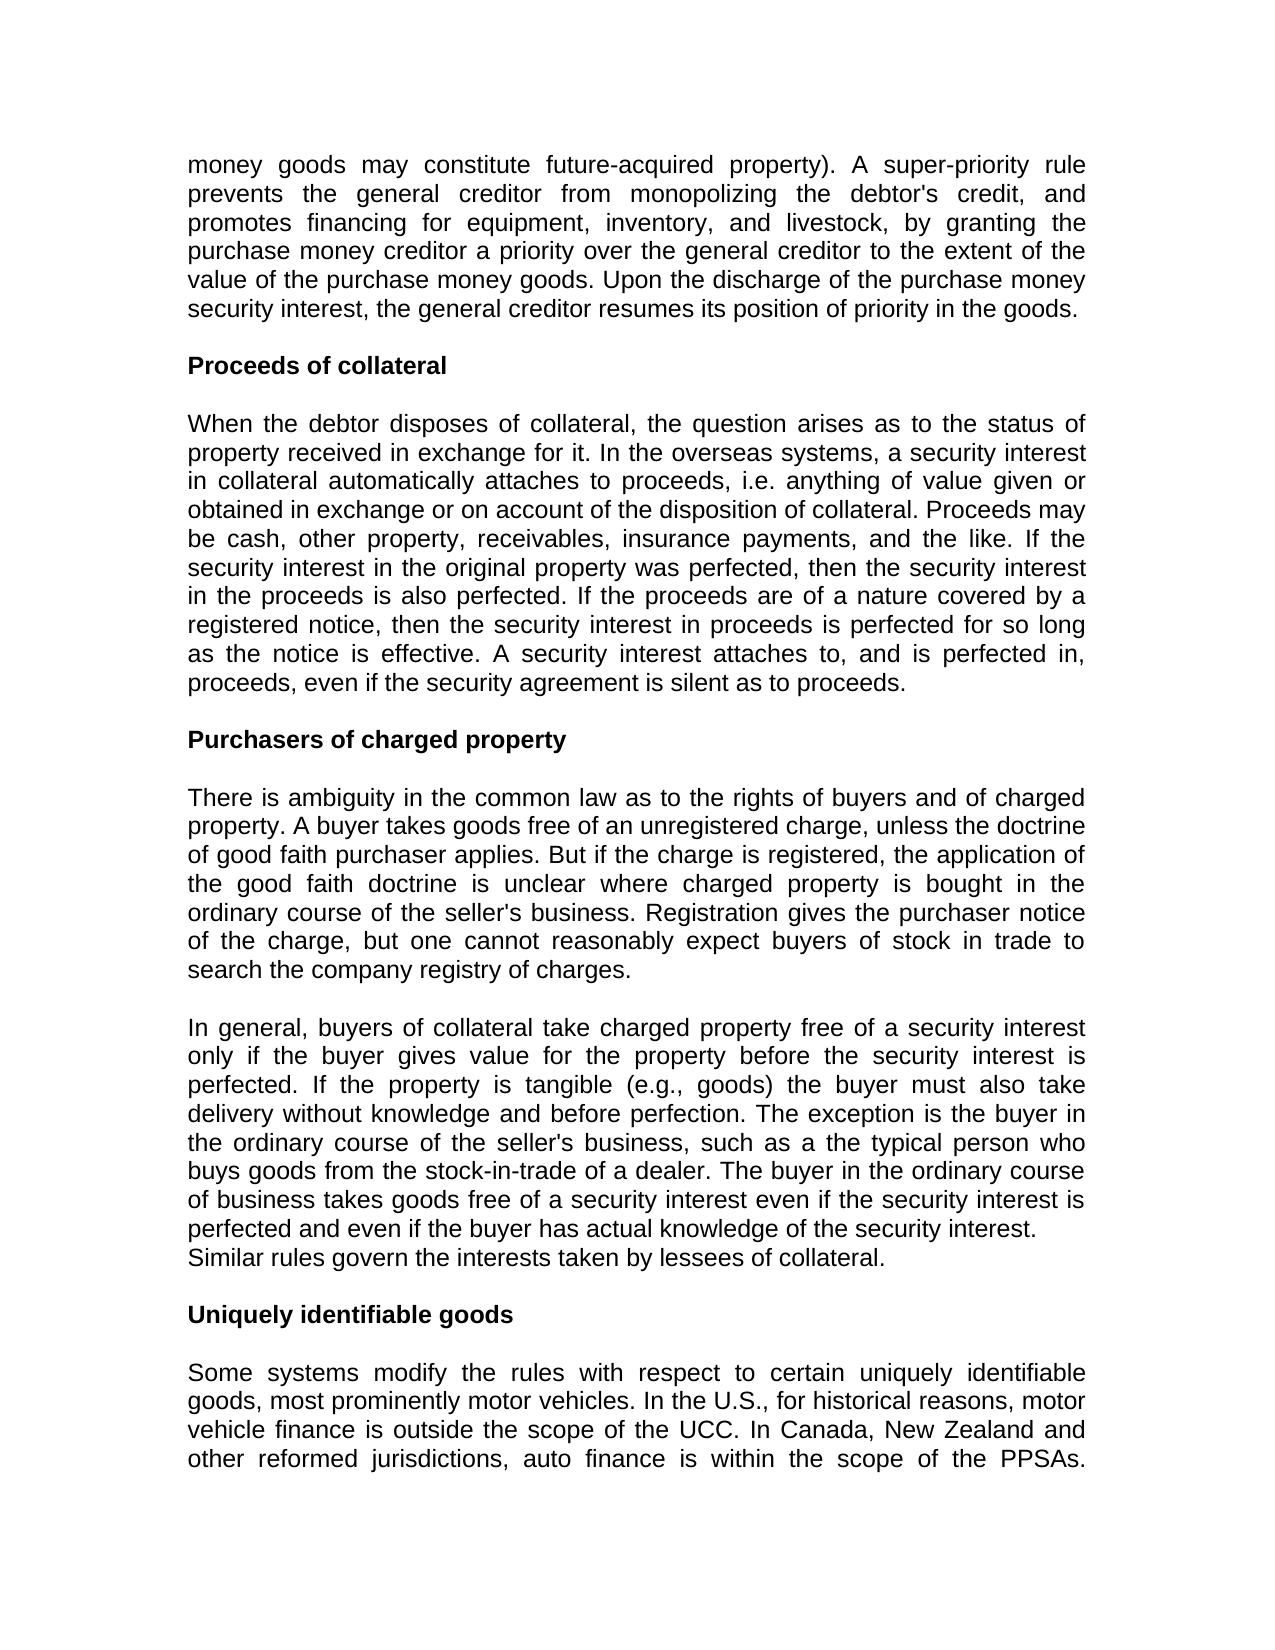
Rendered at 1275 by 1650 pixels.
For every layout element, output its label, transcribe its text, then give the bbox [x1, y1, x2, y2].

text Uniquely identifiable goods [187, 1300, 1087, 1329]
text In general, buyers of collateral take charged property free of a security interest only if the buyer gives value for the property before the security interest is perfected. If the property is tangible (e.g., goods) the buyer must also take delivery without knowledge and before perfection. The exception is the buyer in the ordinary course of the seller's business, such as a the typical person who buys goods from the stock-in-trade of a dealer. The buyer in the ordinary course of business takes goods free of a security interest even if the security interest is perfected and even if the buyer has actual knowledge of the security interest. [187, 1012, 1087, 1242]
text Purchasers of charged property [187, 725, 1087, 754]
text When the debtor disposes of collateral, the question arises as to the status of property received in exchange for it. In the overseas systems, a security interest in collateral automatically attaches to proceeds, i.e. anything of value given or obtained in exchange or on account of the disposition of collateral. Proceeds may be cash, other property, receivables, insurance payments, and the like. If the security interest in the original property was perfected, then the security interest in the proceeds is also perfected. If the proceeds are of a nature covered by a registered notice, then the security interest in proceeds is perfected for so long as the notice is effective. A security interest attaches to, and is perfected in, proceeds, even if the security agreement is silent as to proceeds. [187, 409, 1087, 696]
text Similar rules govern the interests taken by lessees of collateral. [187, 1242, 1087, 1271]
text There is ambiguity in the common law as to the rights of buyers and of charged property. A buyer takes goods free of an unregistered charge, unless the doctrine of good faith purchaser applies. But if the charge is registered, the application of the good faith doctrine is unclear where charged property is bought in the ordinary course of the seller's business. Registration gives the purchaser notice of the charge, but one cannot reasonably expect buyers of stock in trade to search the company registry of charges. [187, 782, 1087, 984]
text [187, 1357, 1087, 1472]
text Proceeds of collateral [187, 351, 1087, 380]
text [187, 150, 1087, 322]
